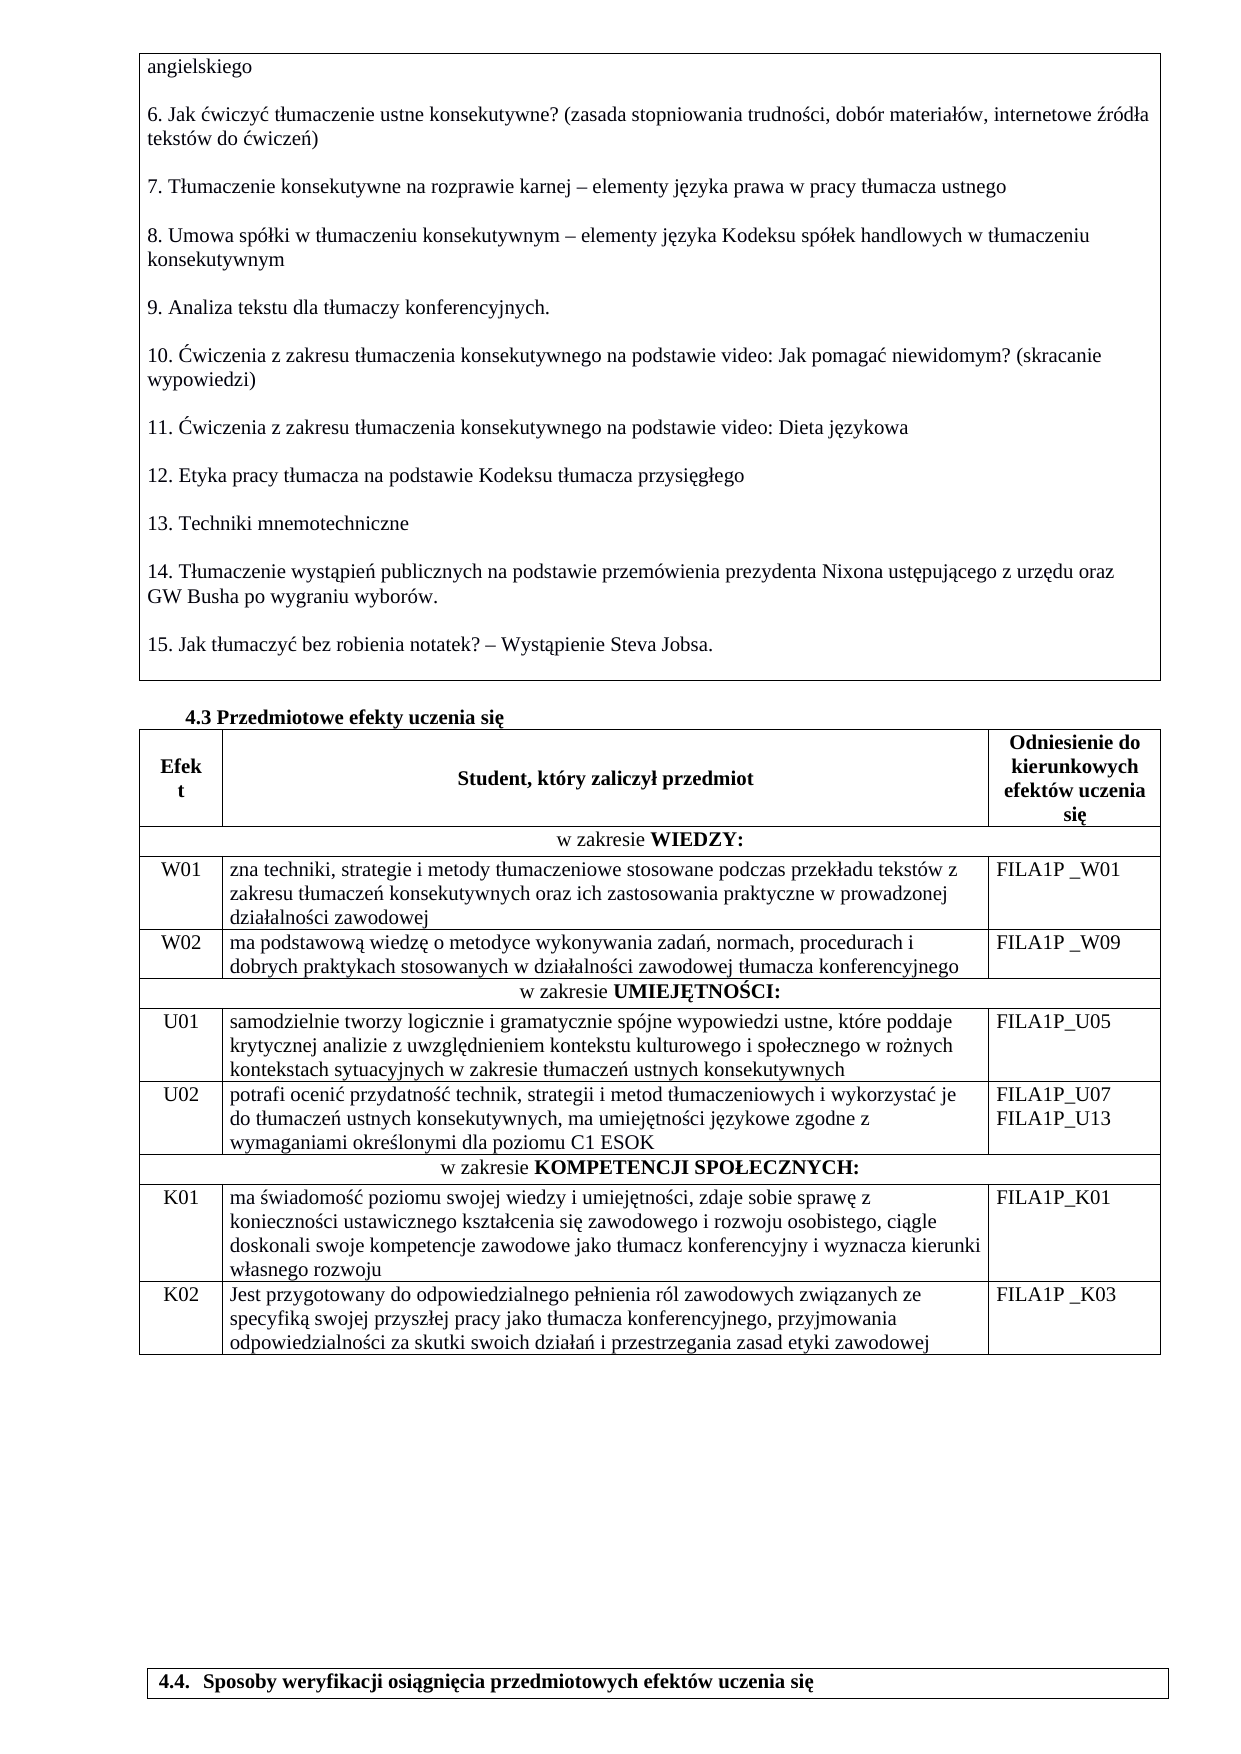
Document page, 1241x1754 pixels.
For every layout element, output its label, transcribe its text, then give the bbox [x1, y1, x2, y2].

table_cell FILA1P_K01 [989, 1185, 1160, 1281]
table_cell samodzielnie tworzy logicznie i gramatycznie spójne wypowiedzi ustne, które poddaje krytycznej analizie z uwzględnieniem kontekstu kulturowego i społecznego w rożnych kontekstach sytuacyjnych w zakresie tłumaczeń ustnych konsekutywnych [223, 1009, 988, 1081]
table_cell K02 [140, 1282, 222, 1354]
table_cell ma świadomość poziomu swojej wiedzy i umiejętności, zdaje sobie sprawę z konieczności ustawicznego kształcenia się zawodowego i rozwoju osobistego, ciągle doskonali swoje kompetencje zawodowe jako tłumacz konferencyjny i wyznacza kierunki własnego rozwoju [223, 1185, 988, 1281]
table_cell w zakresie WIEDZY: [140, 827, 1160, 856]
table_header Efekt [140, 730, 222, 826]
table_cell W02 [140, 930, 222, 978]
table_header Sposoby weryfikacji osiągnięcia przedmiotowych efektów uczenia się [148, 1669, 1168, 1698]
table_cell ma podstawową wiedzę o metodyce wykonywania zadań, normach, procedurach i dobrych praktykach stosowanych w działalności zawodowej tłumacza konferencyjnego [223, 930, 988, 978]
table_header Student, który zaliczył przedmiot [223, 730, 988, 826]
table_cell potrafi ocenić przydatność technik, strategii i metod tłumaczeniowych i wykorzystać je do tłumaczeń ustnych konsekutywnych, ma umiejętności językowe zgodne z wymaganiami określonymi dla poziomu C1 ESOK [223, 1082, 988, 1154]
table_cell U02 [140, 1082, 222, 1154]
table_cell Jest przygotowany do odpowiedzialnego pełnienia ról zawodowych związanych ze specyfiką swojej przyszłej pracy jako tłumacza konferencyjnego, przyjmowania odpowiedzialności za skutki swoich działań i przestrzegania zasad etyki zawodowej [223, 1282, 988, 1354]
table_cell FILA1P _K03 [989, 1282, 1160, 1354]
table_cell FILA1P_U07 FILA1P_U13 [989, 1082, 1160, 1154]
table_cell FILA1P_U05 [989, 1009, 1160, 1081]
table_cell zna techniki, strategie i metody tłumaczeniowe stosowane podczas przekładu tekstów z zakresu tłumaczeń konsekutywnych oraz ich zastosowania praktyczne w prowadzonej działalności zawodowej [223, 857, 988, 929]
table_cell U01 [140, 1009, 222, 1081]
table_cell w zakresie KOMPETENCJI SPOŁECZNYCH: [140, 1155, 1160, 1184]
table_cell FILA1P _W01 [989, 857, 1160, 929]
text 4.3 Przedmiotowe efekty uczenia się [185, 705, 1187, 729]
table_cell W01 [140, 857, 222, 929]
table_cell w zakresie UMIEJĘTNOŚCI: [140, 979, 1160, 1008]
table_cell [140, 54, 1160, 680]
table_header Odniesienie do kierunkowych efektów uczenia się [989, 730, 1160, 826]
table_cell K01 [140, 1185, 222, 1281]
table_cell FILA1P _W09 [989, 930, 1160, 978]
